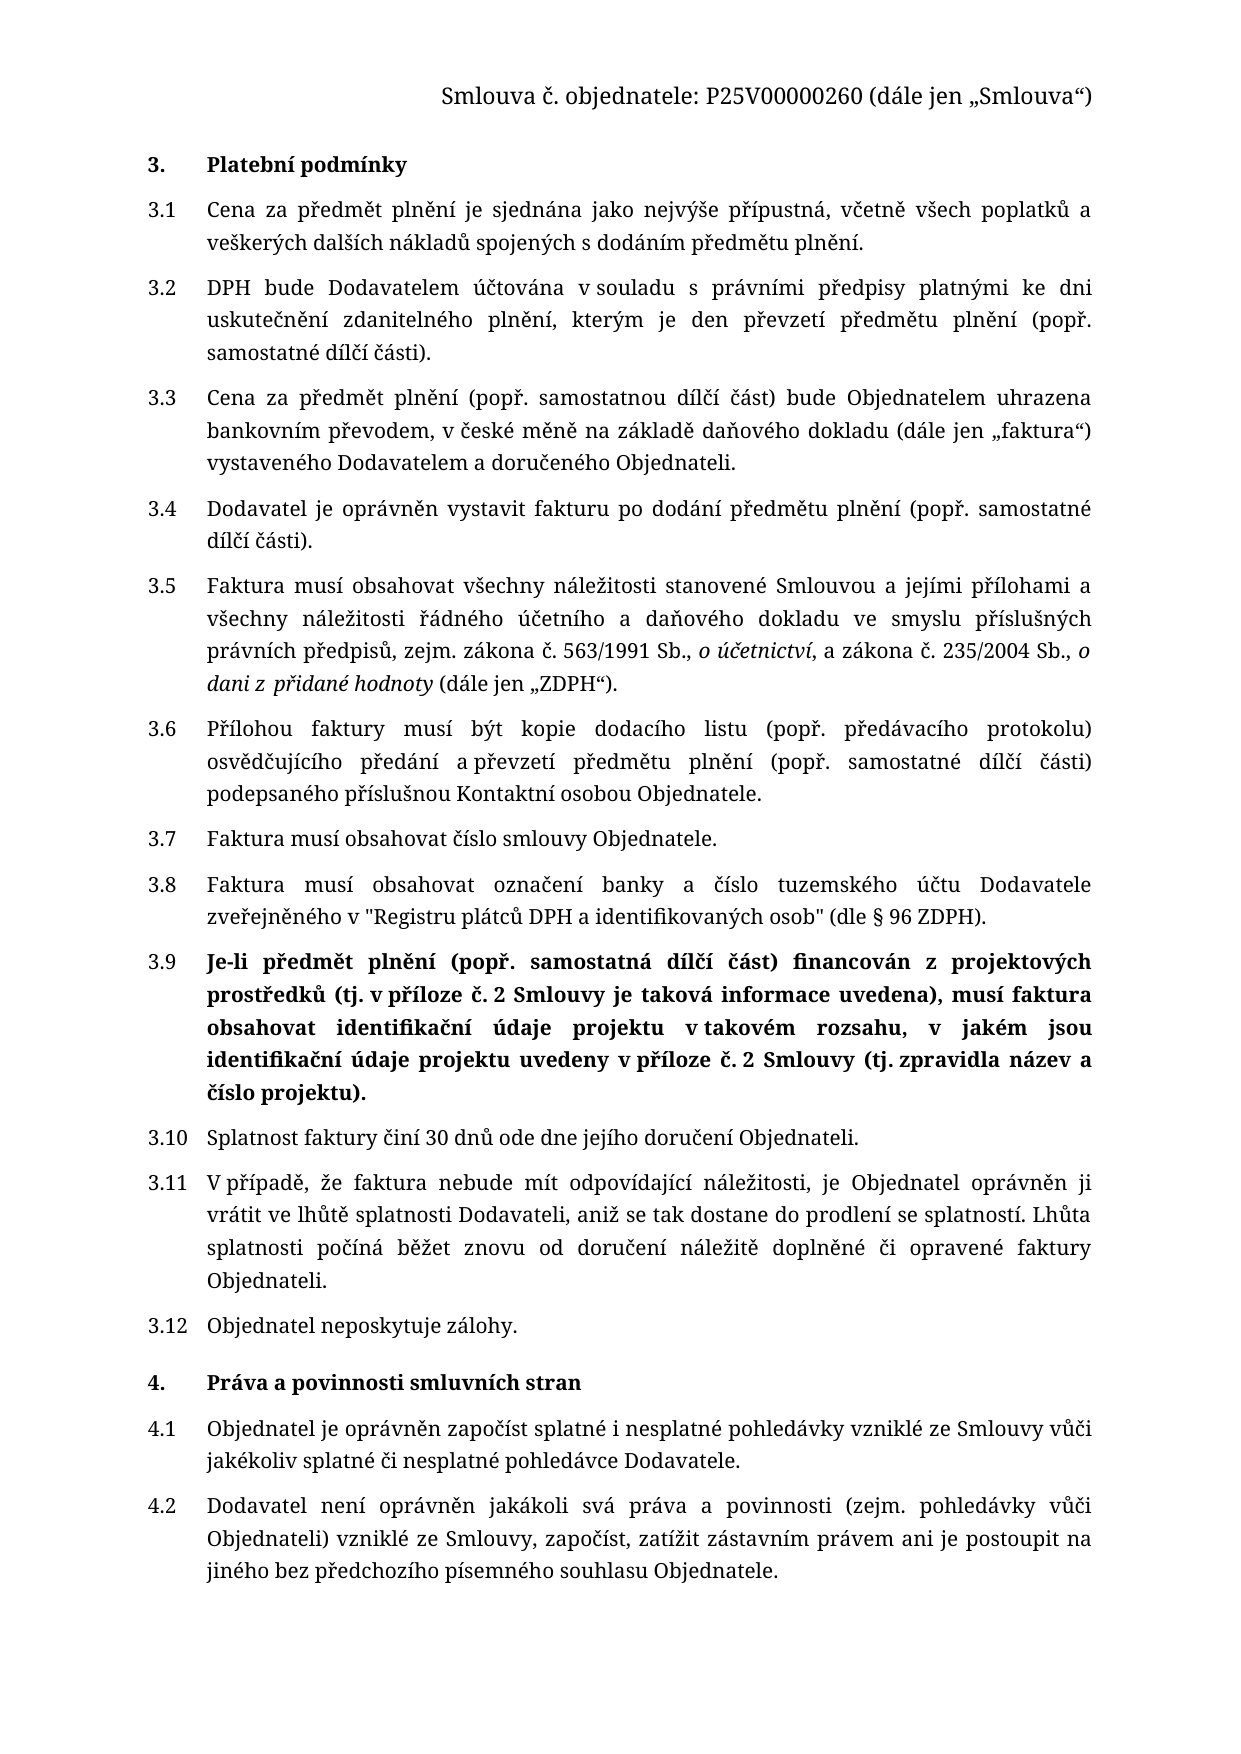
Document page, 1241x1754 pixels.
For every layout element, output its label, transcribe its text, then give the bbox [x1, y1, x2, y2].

list Objednatel je oprávněn započíst splatné i nesplatné pohledávky vzniklé ze Smlouvy vůči jakékoliv splatné či nesplatné pohledávce Dodavatele. [148, 1414, 1093, 1475]
list V případě, že faktura nebude mít odpovídající náležitosti, je Objednatel oprávněn ji vrátit ve lhůtě splatnosti Dodavateli, aniž se tak dostane do prodlení se splatností. Lhůta splatnosti počíná běžet znovu od doručení náležitě doplněné či opravené faktury Objednateli. [148, 1168, 1093, 1294]
list Dodavatel není oprávněn jakákoli svá práva a povinnosti (zejm. pohledávky vůči Objednateli) vzniklé ze Smlouvy, započíst, zatížit zástavním právem ani je postoupit na jiného bez předchozího písemného souhlasu Objednatele. [148, 1491, 1093, 1585]
list Přílohou faktury musí být kopie dodacího listu (popř. předávacího protokolu) osvědčujícího předání a převzetí předmětu plnění (popř. samostatné dílčí části) podepsaného příslušnou Kontaktní osobou Objednatele. [148, 714, 1093, 808]
list Cena za předmět plnění je sjednána jako nejvýše přípustná, včetně všech poplatků a veškerých dalších nákladů spojených s dodáním předmětu plnění. [148, 195, 1093, 256]
list Práva a povinnosti smluvních stran [148, 1368, 1093, 1397]
list Faktura musí obsahovat označení banky a číslo tuzemského účtu Dodavatele zveřejněného v "Registru plátců DPH a identifikovaných osob" (dle § 96 ZDPH). [148, 870, 1093, 931]
list Cena za předmět plnění (popř. samostatnou dílčí část) bude Objednatelem uhrazena bankovním převodem, v české měně na základě daňového dokladu (dále jen „faktura“) vystaveného Dodavatelem a doručeného Objednateli. [148, 383, 1093, 477]
list Splatnost faktury činí 30 dnů ode dne jejího doručení Objednateli. [148, 1123, 1093, 1151]
list Faktura musí obsahovat číslo smlouvy Objednatele. [148, 824, 1093, 853]
list Objednatel neposkytuje zálohy. [148, 1311, 1093, 1339]
list Faktura musí obsahovat všechny náležitosti stanovené Smlouvou a jejími přílohami a všechny náležitosti řádného účetního a daňového dokladu ve smyslu příslušných právních předpisů, zejm. zákona č. 563/1991 Sb., o účetnictví, a zákona č. 235/2004 Sb., o dani z přidané hodnoty (dále jen „ZDPH“). [148, 571, 1093, 698]
list DPH bude Dodavatelem účtována v souladu s právními předpisy platnými ke dni uskutečnění zdanitelného plnění, kterým je den převzetí předmětu plnění (popř. samostatné dílčí části). [148, 273, 1093, 367]
list Dodavatel je oprávněn vystavit fakturu po dodání předmětu plnění (popř. samostatné dílčí části). [148, 494, 1093, 555]
list Platební podmínky [148, 150, 1093, 179]
list Je-li předmět plnění (popř. samostatná dílčí část) financován z projektových prostředků (tj. v příloze č. 2 Smlouvy je taková informace uvedena), musí faktura obsahovat identifikační údaje projektu v takovém rozsahu, v jakém jsou identifikační údaje projektu uvedeny v příloze č. 2 Smlouvy (tj. zpravidla název a číslo projektu). [148, 947, 1093, 1106]
